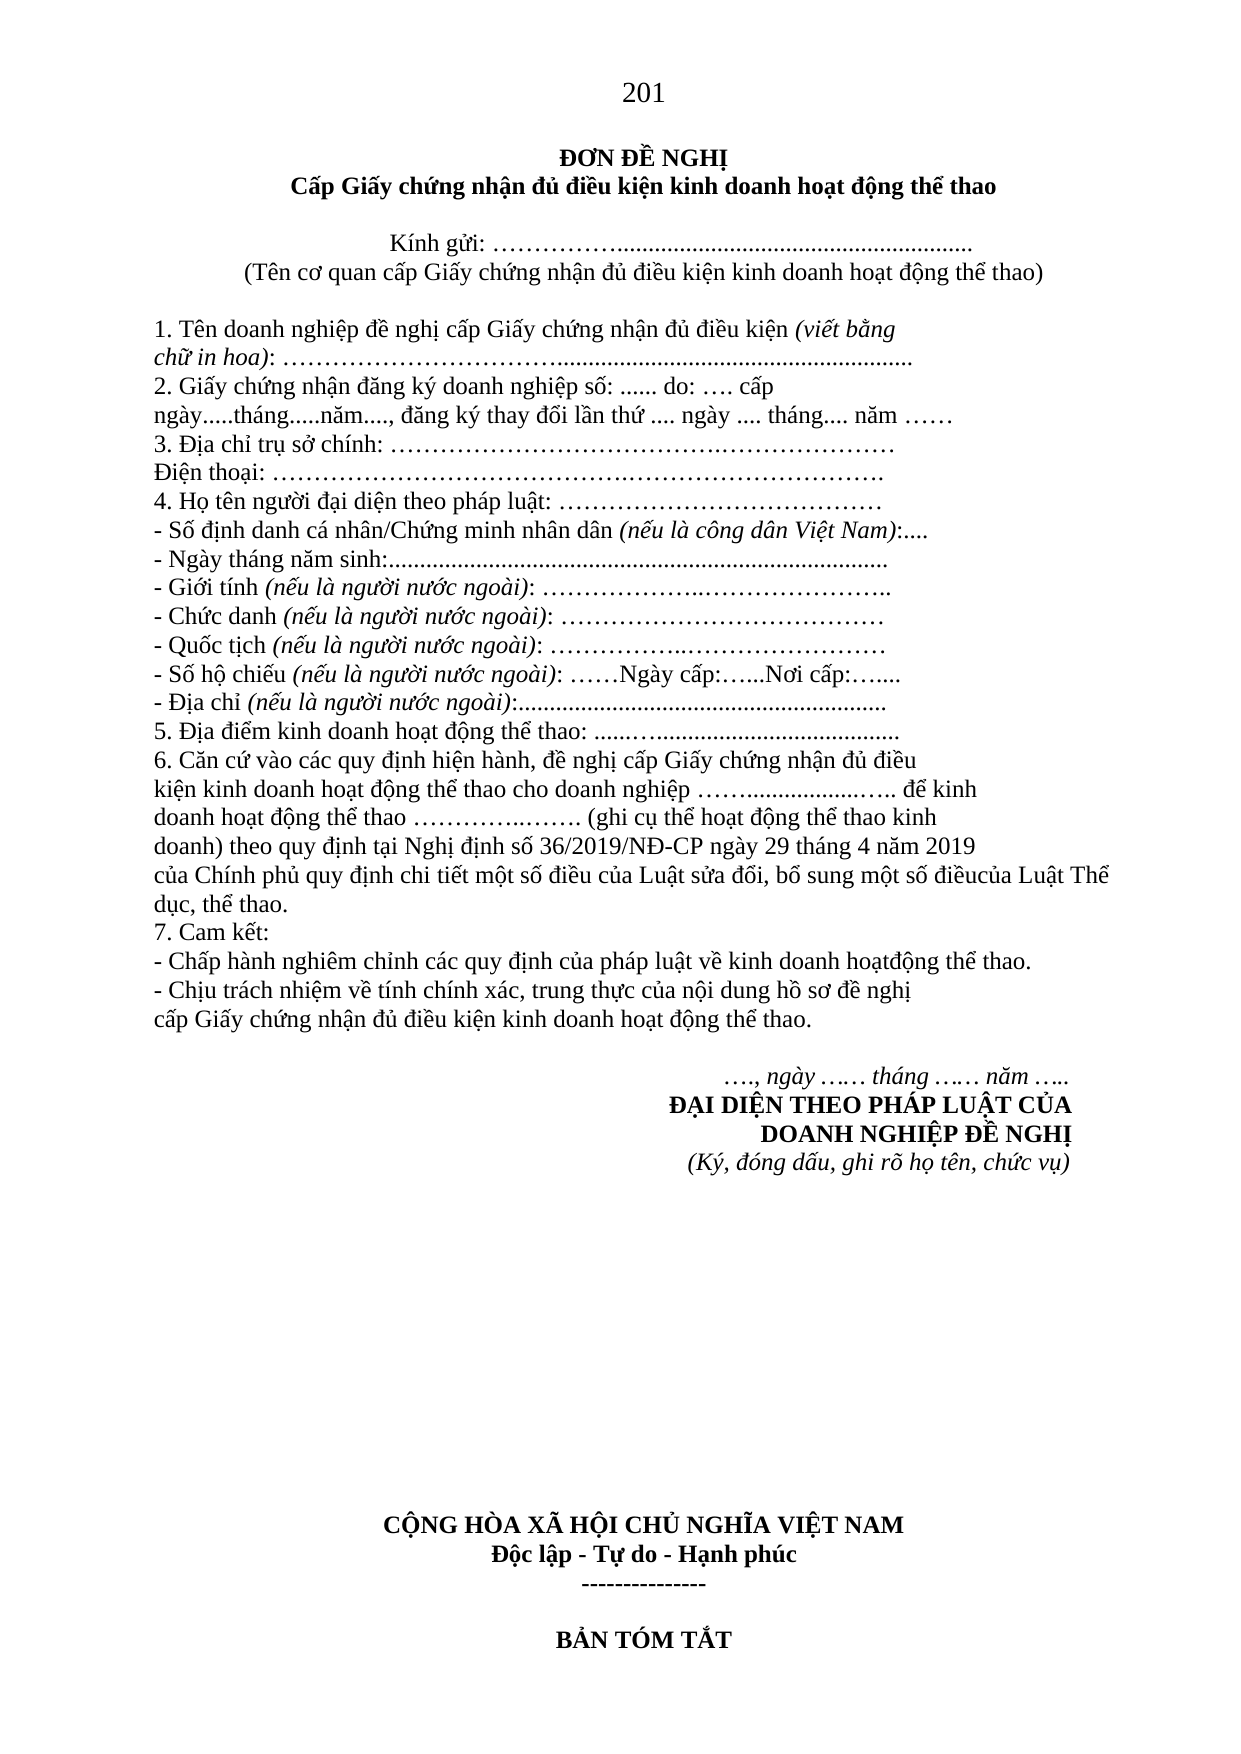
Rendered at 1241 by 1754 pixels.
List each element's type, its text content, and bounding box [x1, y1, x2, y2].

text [153, 1596, 1134, 1654]
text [153, 143, 1134, 228]
text 7. Cam kết: - Chấp hành nghiêm chỉnh các quy định của pháp luật về kinh doanh hoạtđộng thể thao. - Chịu trách nhiệm về tính chính xác, trung thực của nội dung hồ sơ đề nghị cấp Giấy chứng nhận đủ điều kiện kinh doanh hoạt động thể thao. [153, 917, 1134, 1032]
text CỘNG HÒA XÃ HỘI CHỦ NGHĨA VIỆT NAM Độc lập - Tự do - Hạnh phúc [153, 1510, 1134, 1568]
text --------------- [153, 1568, 1134, 1596]
text Kính gửi: ……………......................................................... (Tên cơ quan cấp Giấy chứng nhận đủ điều kiện kinh doanh hoạt động thể thao) [153, 228, 1134, 314]
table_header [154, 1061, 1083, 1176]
text 1. Tên doanh nghiệp đề nghị cấp Giấy chứng nhận đủ điều kiện (viết bằng chữ in hoa): ……………………………......................................................... 2. Giấy chứng nhận đăng ký doanh nghiệp số: ...... do: …. cấp ngày.....tháng.....năm...., đăng ký thay đổi lần thứ .... ngày .... tháng.... năm …… 3. Địa chỉ trụ sở chính: ………………………………….………………… Điện thoại: …………………………………….…………………………. 4. Họ tên người đại diện theo pháp luật: ………………………………… - Số định danh cá nhân/Chứng minh nhân dân (nếu là công dân Việt Nam):.... - Ngày tháng năm sinh:................................................................................ - Giới tính (nếu là người nước ngoài): ………………..………………….. - Chức danh (nếu là người nước ngoài): ………………………………… - Quốc tịch (nếu là người nước ngoài): ……………..…………………… - Số hộ chiếu (nếu là người nước ngoài): ……Ngày cấp:…...Nơi cấp:….... - Địa chỉ (nếu là người nước ngoài):........................................................... 5. Địa điểm kinh doanh hoạt động thể thao: ......…....................................... 6. Căn cứ vào các quy định hiện hành, đề nghị cấp Giấy chứng nhận đủ điều kiện kinh doanh hoạt động thể thao cho doanh nghiệp ……..................….. để kinh doanh hoạt động thể thao …………..……. (ghi cụ thể hoạt động thể thao kinh doanh) theo quy định tại Nghị định số 36/2019/NĐ-CP ngày 29 tháng 4 năm 2019 của Chính phủ quy định chi tiết một số điều của Luật sửa đổi, bổ sung một số điềucủa Luật Thể dục, thể thao. [153, 314, 1134, 917]
